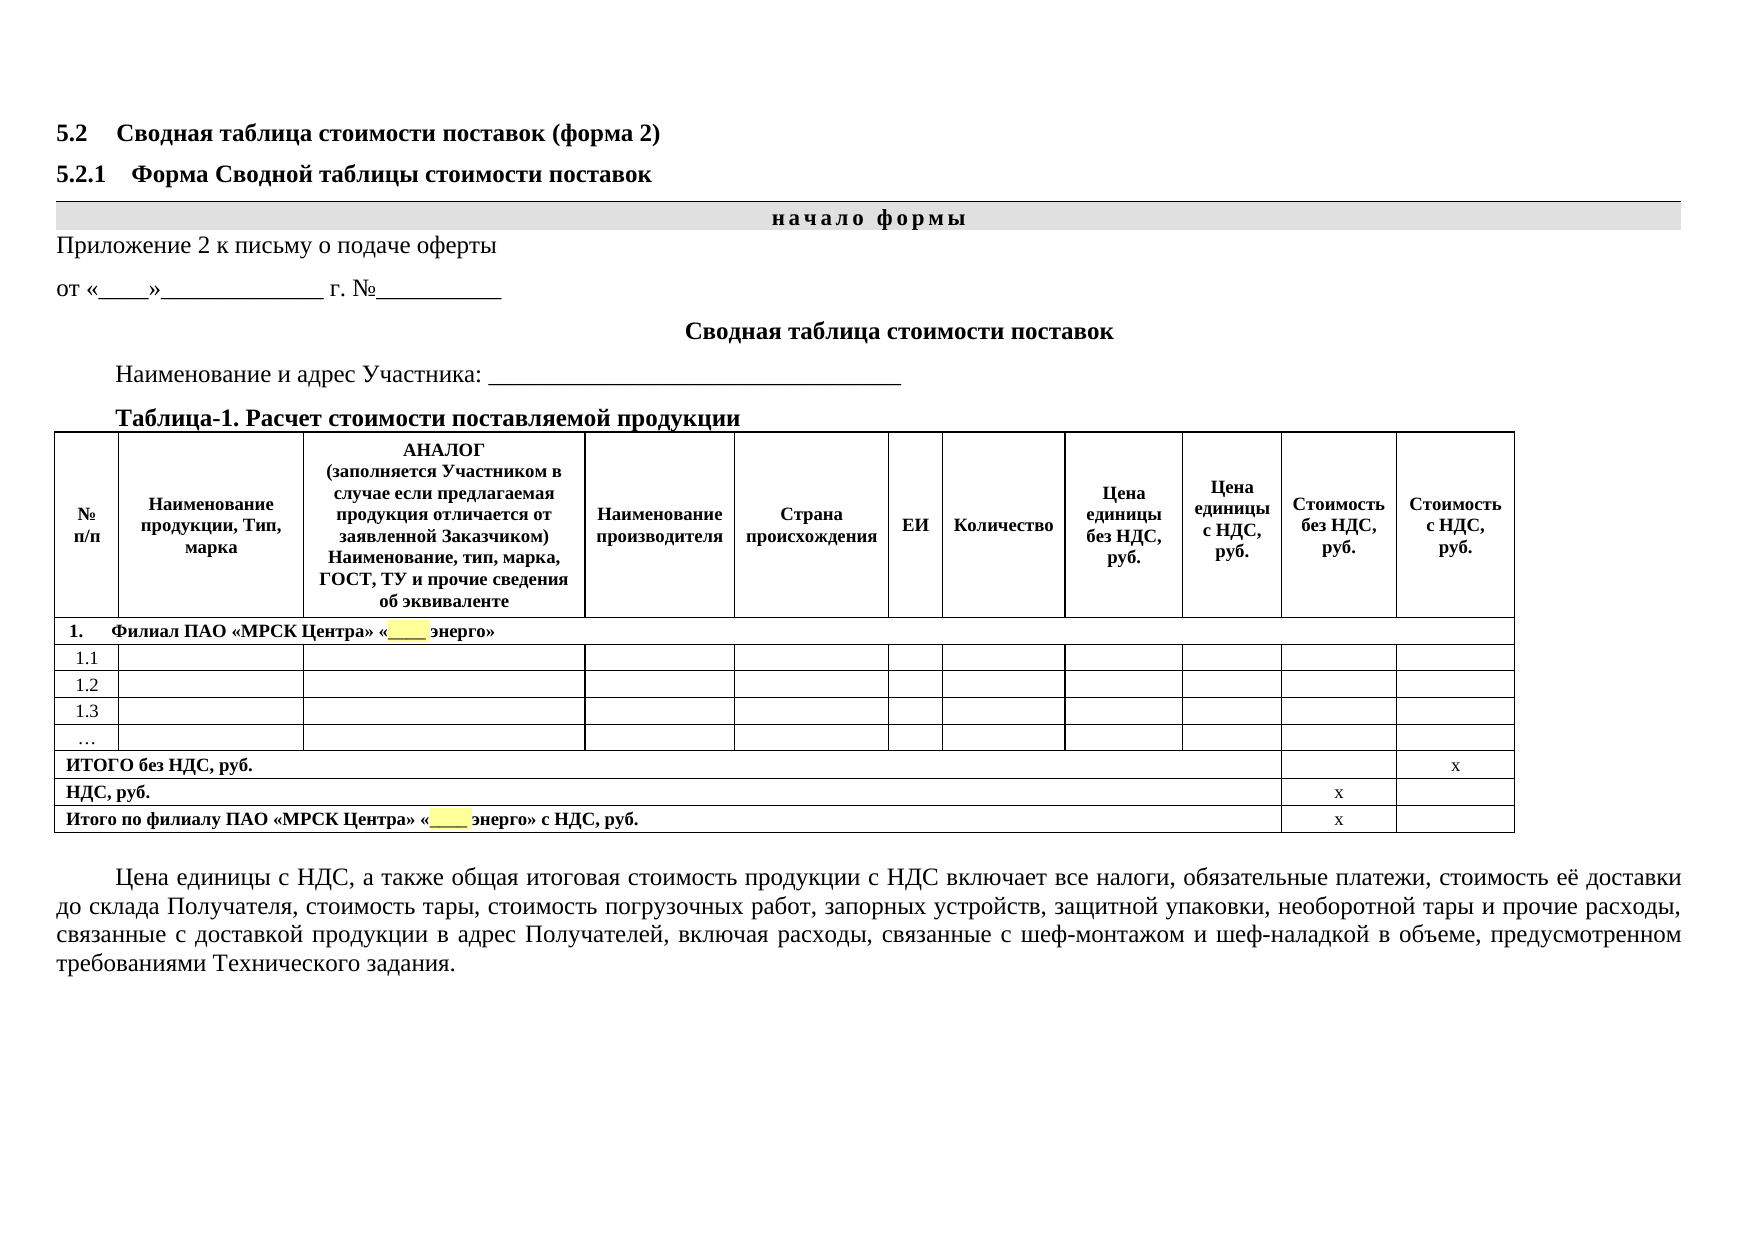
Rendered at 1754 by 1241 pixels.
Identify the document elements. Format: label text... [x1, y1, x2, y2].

table_cell [943, 698, 1064, 723]
table_cell [735, 645, 888, 670]
table_header № п/п [55, 433, 118, 617]
table_cell 1.3 [55, 698, 118, 723]
table_cell Филиал ПАО «МРСК Центра» «____ энерго» [55, 618, 1514, 644]
table_cell [1066, 698, 1182, 723]
table_cell [1183, 725, 1281, 750]
table_cell [1397, 645, 1514, 670]
table_header Количество [943, 433, 1064, 617]
text начало формы [56, 202, 1681, 230]
table_header Наименование производителя [586, 433, 734, 617]
table_cell [119, 698, 303, 723]
table_cell [889, 671, 942, 697]
text Таблица-1. Расчет стоимости поставляемой продукции [56, 403, 1683, 431]
table_cell [889, 698, 942, 723]
table_cell [1282, 751, 1396, 777]
table_cell [1066, 645, 1182, 670]
table_cell [1397, 698, 1514, 723]
table_cell [586, 698, 734, 723]
text от «____»_____________ г. №__________ [56, 273, 1683, 302]
table_cell Итого по филиалу ПАО «МРСК Центра» «____ энерго» с НДС, руб. [55, 806, 1281, 832]
table_cell [1397, 725, 1514, 750]
table_header Цена единицы без НДС, руб. [1066, 433, 1182, 617]
table_cell [304, 671, 584, 697]
table_cell 1.2 [55, 671, 118, 697]
text Приложение 2 к письму о подаче оферты [56, 230, 1683, 259]
table_cell [1282, 725, 1396, 750]
table_cell [943, 671, 1064, 697]
table_cell [1282, 671, 1396, 697]
table_cell [1282, 645, 1396, 670]
table_cell [304, 645, 584, 670]
table_cell [1397, 806, 1514, 832]
table_cell х [1282, 806, 1396, 832]
text Цена единицы с НДС, а также общая итоговая стоимость продукции с НДС включает все налоги, обязательные платежи, стоимость её доставки до склада Получателя, стоимость тары, стоимость погрузочных работ, запорных устройств, защитной упаковки, необоротной тары и прочие расходы, связанные с доставкой продукции в адрес Получателей, включая расходы, связанные с шеф-монтажом и шеф-наладкой в объеме, предусмотренном требованиями Технического задания. [56, 862, 1683, 977]
table_cell [1066, 725, 1182, 750]
table_cell [889, 725, 942, 750]
text Сводная таблица стоимости поставок [56, 316, 1683, 345]
table_cell [586, 645, 734, 670]
table_cell [586, 725, 734, 750]
table_cell [304, 698, 584, 723]
table_cell [586, 671, 734, 697]
table_header ЕИ [889, 433, 942, 617]
subtitle Форма Сводной таблицы стоимости поставок [56, 159, 1683, 188]
table_header Страна происхождения [735, 433, 888, 617]
table_cell [1183, 645, 1281, 670]
table_cell … [55, 725, 118, 750]
table_cell [943, 725, 1064, 750]
text Наименование и адрес Участника: _________________________________ [56, 359, 1683, 388]
table_cell х [1282, 779, 1396, 805]
table_header АНАЛОГ (заполняется Участником в случае если предлагаемая продукция отличается от заявленной Заказчиком) Наименование, тип, марка, ГОСТ, ТУ и прочие сведения об эквиваленте [304, 433, 584, 617]
table_cell [1066, 671, 1182, 697]
table_header Стоимость без НДС, руб. [1282, 433, 1396, 617]
table_header Цена единицы с НДС, руб. [1183, 433, 1281, 617]
table_cell [1183, 671, 1281, 697]
table_cell [119, 671, 303, 697]
table_cell [1282, 698, 1396, 723]
table_cell [735, 698, 888, 723]
table_cell [304, 725, 584, 750]
table_cell [735, 671, 888, 697]
table_cell [1397, 779, 1514, 805]
table_cell ИТОГО без НДС, руб. [55, 751, 1281, 777]
table_cell [735, 725, 888, 750]
table_cell [889, 645, 942, 670]
table_cell [1397, 671, 1514, 697]
table_cell НДС, руб. [55, 779, 1281, 805]
table_cell 1.1 [55, 645, 118, 670]
table_cell [119, 645, 303, 670]
table_cell [119, 725, 303, 750]
table_cell [1183, 698, 1281, 723]
table_cell [943, 645, 1064, 670]
table_header Стоимость с НДС, руб. [1397, 433, 1514, 617]
subtitle Сводная таблица стоимости поставок (форма 2) [56, 118, 1683, 147]
table_header Наименование продукции, Тип, марка [119, 433, 303, 617]
table_cell х [1397, 751, 1514, 777]
